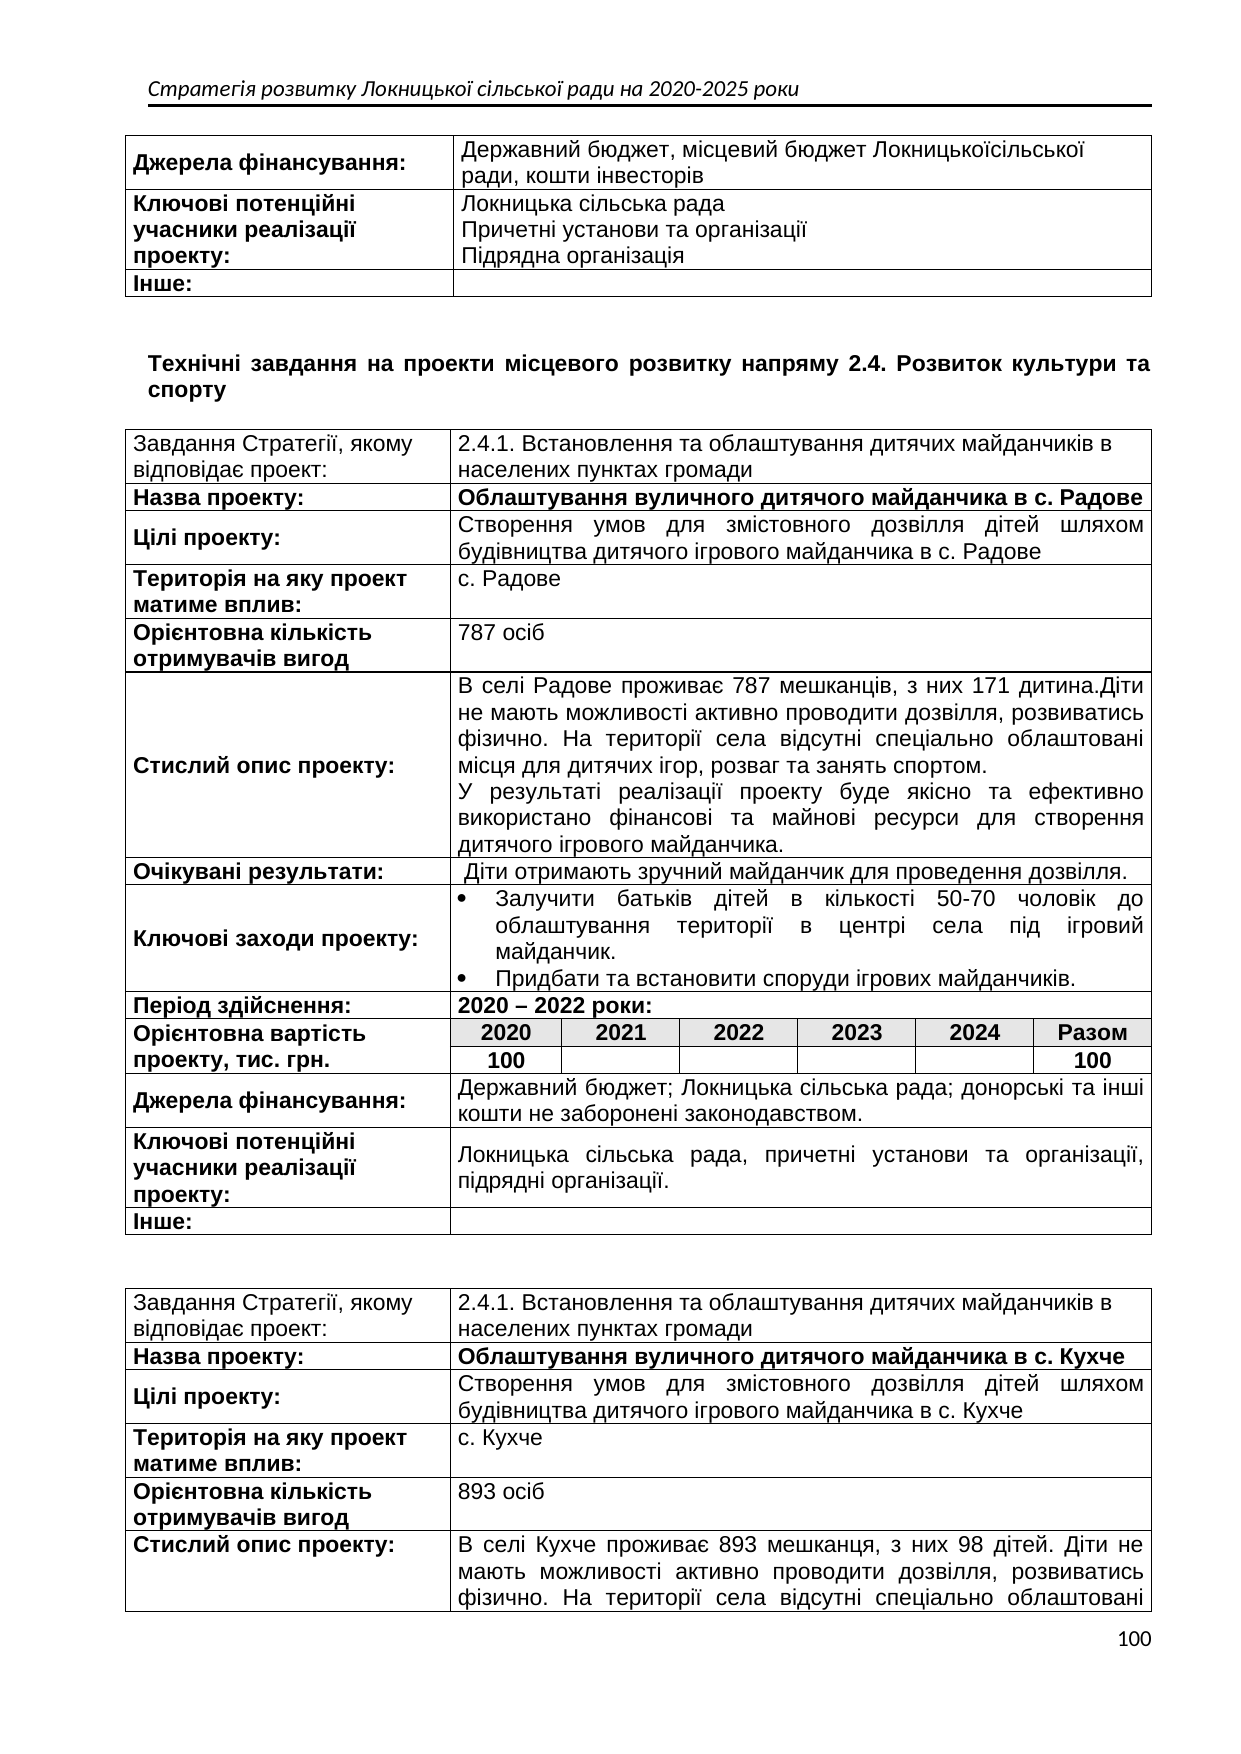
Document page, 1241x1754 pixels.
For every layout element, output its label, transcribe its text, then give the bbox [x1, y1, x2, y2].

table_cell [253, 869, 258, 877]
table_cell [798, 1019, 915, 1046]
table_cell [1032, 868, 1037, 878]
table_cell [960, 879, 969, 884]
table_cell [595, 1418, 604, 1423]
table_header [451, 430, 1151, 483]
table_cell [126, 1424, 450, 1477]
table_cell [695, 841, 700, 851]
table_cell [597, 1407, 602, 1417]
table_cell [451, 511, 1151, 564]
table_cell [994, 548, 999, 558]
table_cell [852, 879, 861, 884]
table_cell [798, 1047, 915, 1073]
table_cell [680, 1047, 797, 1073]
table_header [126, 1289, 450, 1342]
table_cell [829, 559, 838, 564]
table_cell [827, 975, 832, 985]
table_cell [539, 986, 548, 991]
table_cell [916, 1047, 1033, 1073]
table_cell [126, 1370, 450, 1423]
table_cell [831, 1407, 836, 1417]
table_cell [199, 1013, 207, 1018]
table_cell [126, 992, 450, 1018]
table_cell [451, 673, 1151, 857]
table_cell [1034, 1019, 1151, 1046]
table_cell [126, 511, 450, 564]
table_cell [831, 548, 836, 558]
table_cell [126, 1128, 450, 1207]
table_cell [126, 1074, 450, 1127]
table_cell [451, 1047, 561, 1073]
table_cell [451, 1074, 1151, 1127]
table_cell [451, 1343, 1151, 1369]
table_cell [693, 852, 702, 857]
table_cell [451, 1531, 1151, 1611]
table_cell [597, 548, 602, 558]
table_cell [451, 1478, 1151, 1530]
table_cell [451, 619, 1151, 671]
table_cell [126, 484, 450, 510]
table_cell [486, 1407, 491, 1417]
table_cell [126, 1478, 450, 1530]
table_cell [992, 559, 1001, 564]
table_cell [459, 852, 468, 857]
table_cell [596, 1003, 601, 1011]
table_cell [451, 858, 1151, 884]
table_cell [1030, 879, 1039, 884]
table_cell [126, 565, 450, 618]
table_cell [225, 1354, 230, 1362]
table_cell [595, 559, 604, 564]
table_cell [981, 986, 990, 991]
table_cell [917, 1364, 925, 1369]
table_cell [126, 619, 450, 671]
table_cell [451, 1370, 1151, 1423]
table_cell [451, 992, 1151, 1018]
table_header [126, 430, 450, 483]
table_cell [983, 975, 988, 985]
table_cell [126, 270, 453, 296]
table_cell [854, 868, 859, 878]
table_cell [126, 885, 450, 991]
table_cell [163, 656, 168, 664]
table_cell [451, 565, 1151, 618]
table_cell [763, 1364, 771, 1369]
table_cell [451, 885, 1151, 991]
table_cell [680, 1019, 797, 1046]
text Технічні завдання на проекти місцевого розвитку напряму 2.4. Розвиток культури та спорту [148, 350, 1152, 403]
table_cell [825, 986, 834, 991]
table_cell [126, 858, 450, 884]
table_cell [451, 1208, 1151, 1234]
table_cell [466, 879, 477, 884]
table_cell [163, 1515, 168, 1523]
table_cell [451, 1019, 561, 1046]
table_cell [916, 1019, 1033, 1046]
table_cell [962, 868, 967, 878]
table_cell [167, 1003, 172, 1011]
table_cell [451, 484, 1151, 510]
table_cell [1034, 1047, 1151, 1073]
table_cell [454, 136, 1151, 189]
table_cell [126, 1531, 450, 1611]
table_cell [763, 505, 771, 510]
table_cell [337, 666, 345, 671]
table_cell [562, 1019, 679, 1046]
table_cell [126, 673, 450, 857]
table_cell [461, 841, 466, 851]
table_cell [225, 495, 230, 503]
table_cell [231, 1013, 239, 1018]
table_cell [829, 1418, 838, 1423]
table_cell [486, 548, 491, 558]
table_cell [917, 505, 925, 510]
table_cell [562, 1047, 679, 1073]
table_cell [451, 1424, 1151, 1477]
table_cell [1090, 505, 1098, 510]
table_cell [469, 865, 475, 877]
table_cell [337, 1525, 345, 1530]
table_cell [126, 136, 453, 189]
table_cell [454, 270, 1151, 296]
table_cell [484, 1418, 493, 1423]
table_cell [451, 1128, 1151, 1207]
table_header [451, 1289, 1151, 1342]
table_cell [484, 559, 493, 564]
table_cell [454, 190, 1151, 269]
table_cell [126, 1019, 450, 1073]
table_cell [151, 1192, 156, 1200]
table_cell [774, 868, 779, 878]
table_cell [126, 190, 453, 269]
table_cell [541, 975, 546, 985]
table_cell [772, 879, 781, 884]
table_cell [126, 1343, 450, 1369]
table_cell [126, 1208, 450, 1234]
